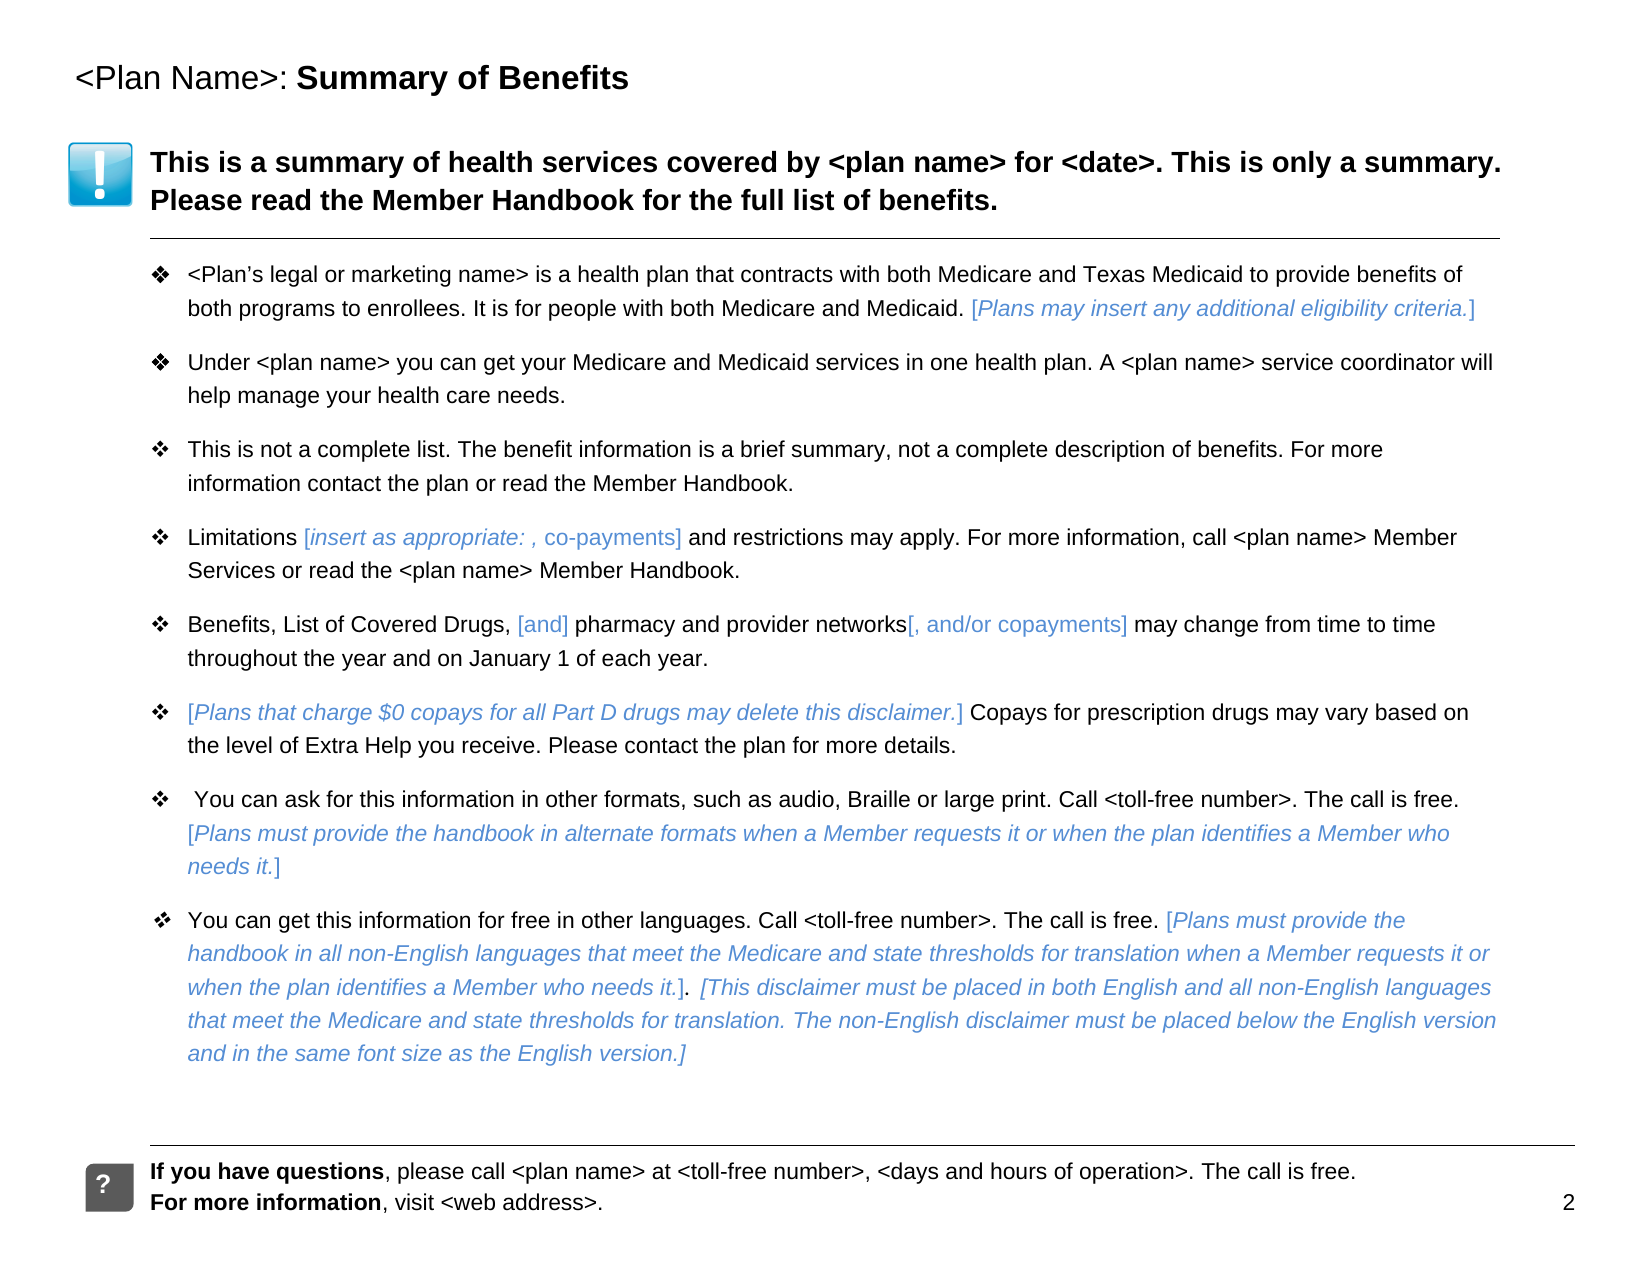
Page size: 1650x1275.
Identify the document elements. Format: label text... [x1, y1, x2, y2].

list [Plans that charge $0 copays for all Part D drugs may delete this disclaimer.] Copays for prescription drugs may vary based on the level of Extra Help you receive. Please contact the plan for more details. [150, 693, 1500, 760]
list <Plan’s legal or marketing name> is a health plan that contracts with both Medicare and Texas Medicaid to provide benefits of both programs to enrollees. It is for people with both Medicare and Medicaid. [Plans may insert any additional eligibility criteria.] [150, 239, 1500, 323]
picture [68, 145, 133, 207]
list You can get this information for free in other languages. Call <toll-free number>. The call is free. [Plans must provide the handbook in all non-English languages that meet the Medicare and state thresholds for translation when a Member requests it or when the plan identifies a Member who needs it.]. [This disclaimer must be placed in both English and all non-English languages that meet the Medicare and state thresholds for translation. The non-English disclaimer must be placed below the English version and in the same font size as the English version.] [150, 902, 1500, 1068]
list This is not a complete list. The benefit information is a brief summary, not a complete description of benefits. For more information contact the plan or read the Member Handbook. [150, 431, 1500, 498]
list Under <plan name> you can get your Medicare and Medicaid services in one health plan. A <plan name> service coordinator will help manage your health care needs. [150, 343, 1500, 410]
text This is a summary of health services covered by <plan name> for <date>. This is only a summary. Please read the Member Handbook for the full list of benefits. [150, 142, 1509, 217]
list You can ask for this information in other formats, such as audio, Braille or large print. Call <toll-free number>. The call is free. [Plans must provide the handbook in alternate formats when a Member requests it or when the plan identifies a Member who needs it.] [150, 781, 1500, 881]
list Benefits, List of Covered Drugs, [and] pharmacy and provider networks[, and/or copayments] may change from time to time throughout the year and on January 1 of each year. [150, 606, 1500, 673]
list Limitations [insert as appropriate: , co-payments] and restrictions may apply. For more information, call <plan name> Member Services or read the <plan name> Member Handbook. [150, 518, 1500, 585]
